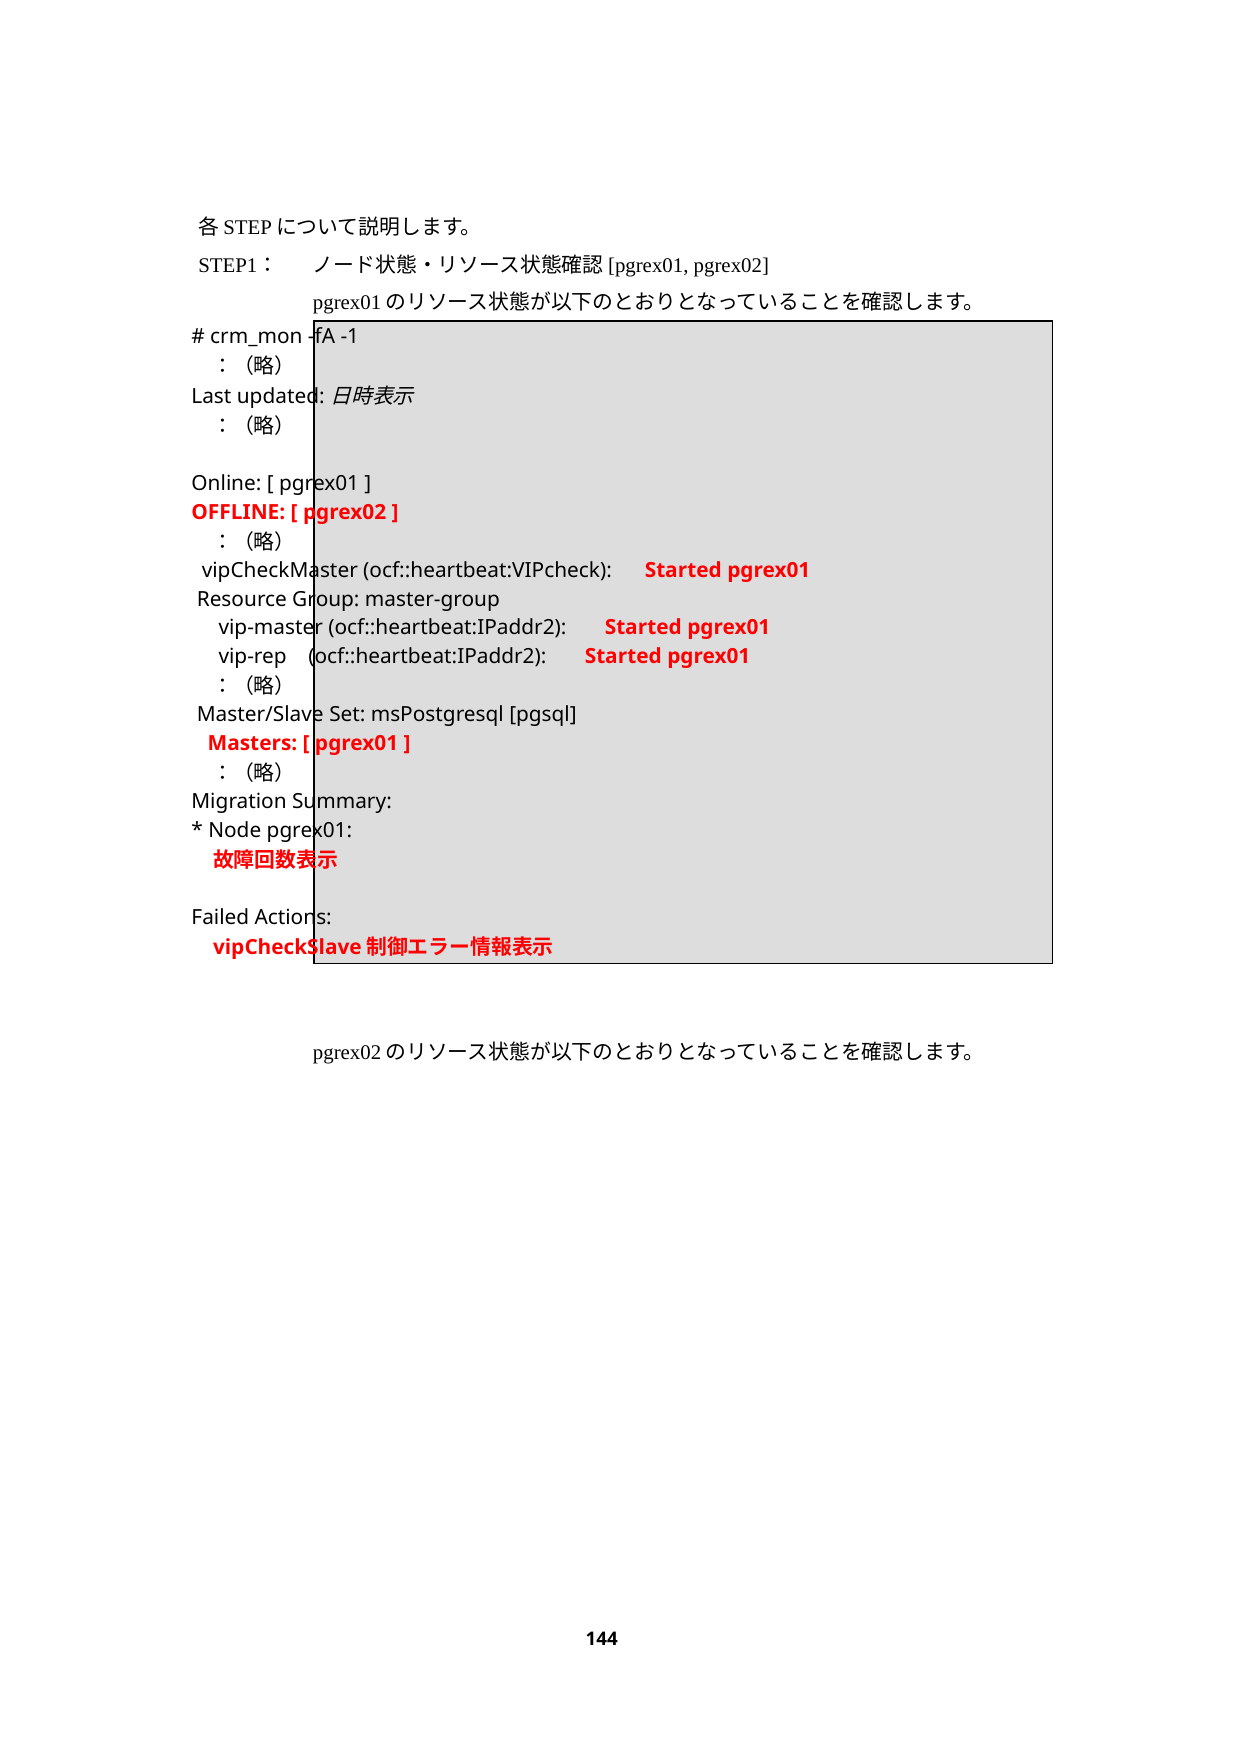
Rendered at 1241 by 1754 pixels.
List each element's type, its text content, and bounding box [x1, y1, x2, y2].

text pgrex02のリソース状態が以下のとおりとなっていることを確認します。 [313, 1032, 1054, 1069]
text 各STEPについて説明します。 [177, 207, 1054, 244]
text pgrex01のリソース状態が以下のとおりとなっていることを確認します。 [313, 282, 1054, 319]
text STEP1： ノード状態・リソース状態確認 [pgrex01, pgrex02] [198, 244, 1054, 282]
